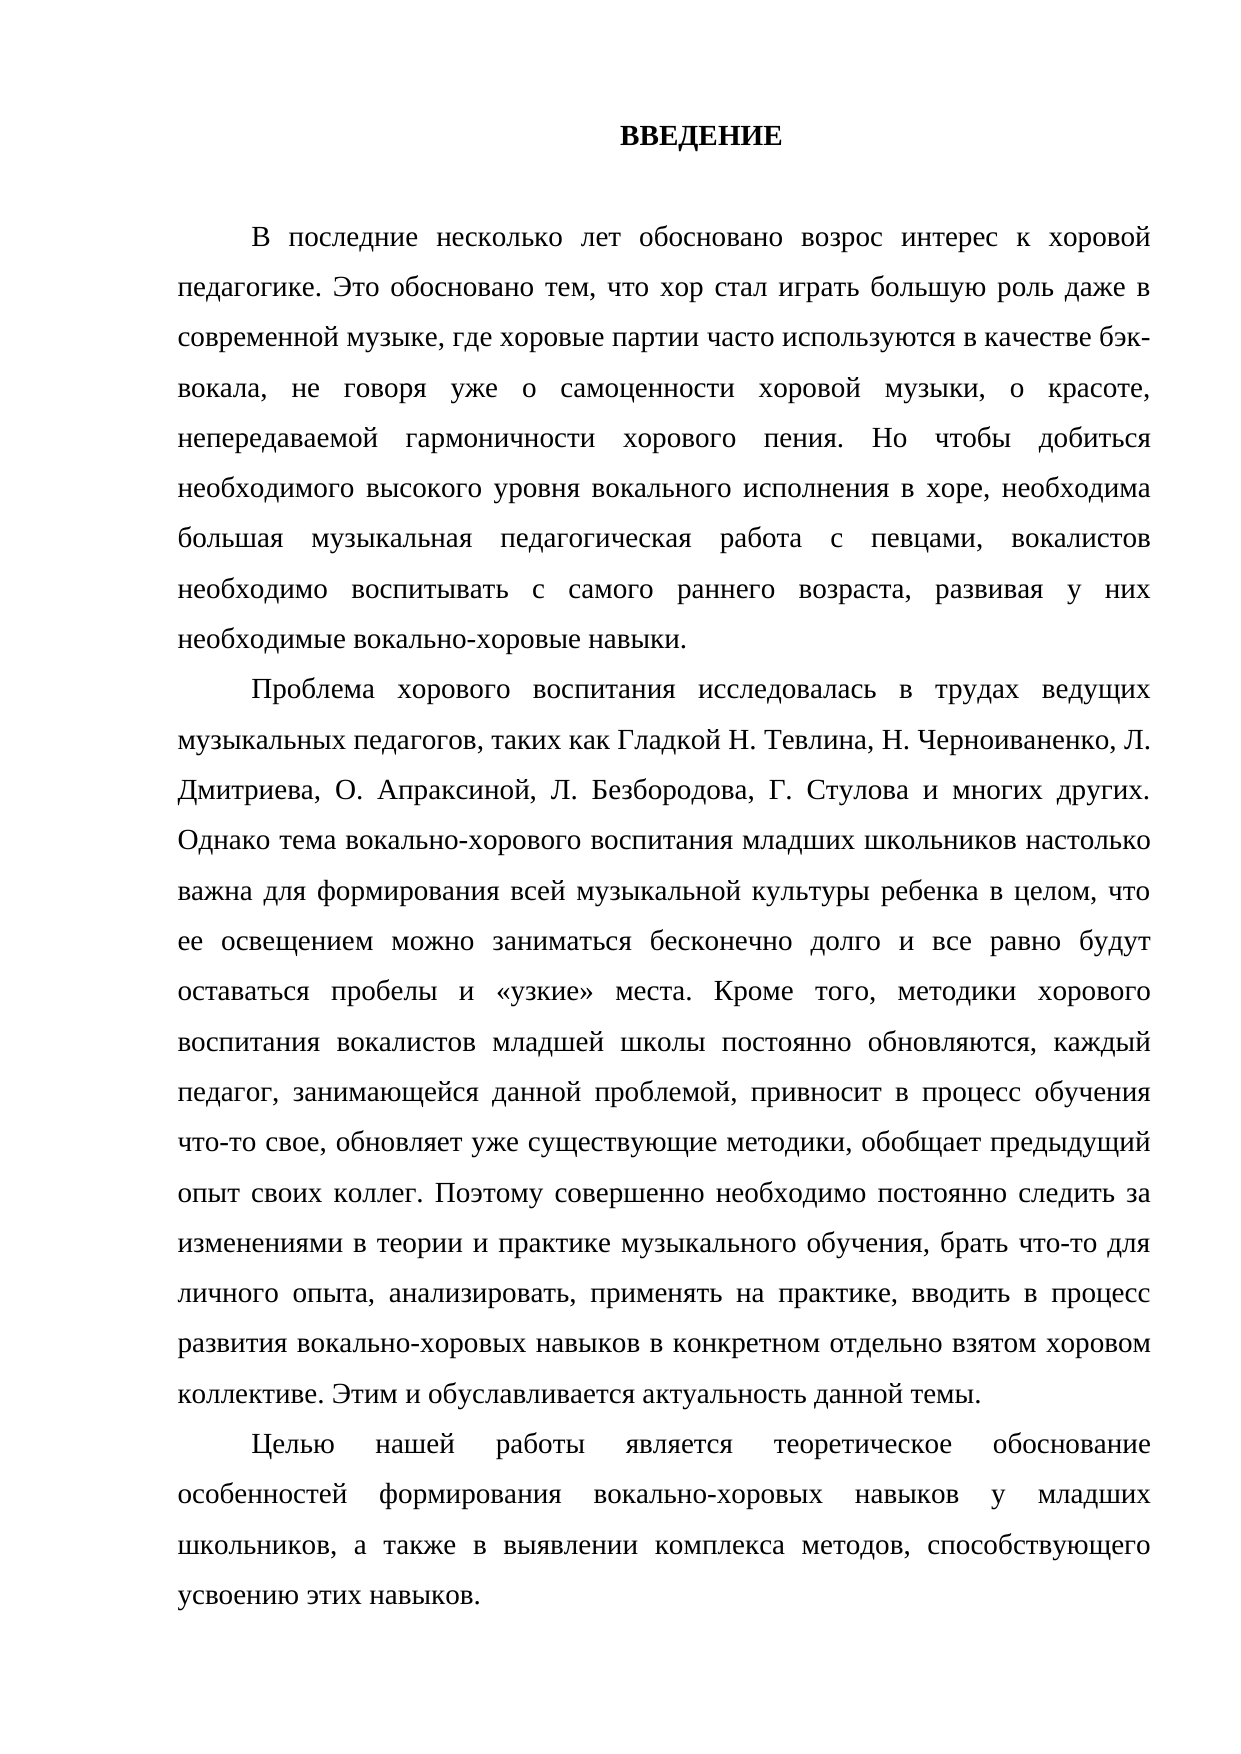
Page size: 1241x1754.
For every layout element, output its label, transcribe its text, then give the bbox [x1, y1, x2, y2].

text В последние несколько лет обосновано возрос интерес к хоровой педагогике. Это обосновано тем, что хор стал играть большую роль даже в современной музыке, где хоровые партии часто используются в качестве бэк-вокала, не говоря уже о самоценности хоровой музыки, о красоте, непередаваемой гармоничности хорового пения. Но чтобы добиться необходимого высокого уровня вокального исполнения в хоре, необходима большая музыкальная педагогическая работа с певцами, вокалистов необходимо воспитывать с самого раннего возраста, развивая у них необходимые вокально-хоровые навыки. [177, 219, 1152, 655]
text ВВЕДЕНИЕ [177, 118, 1152, 152]
text Проблема хорового воспитания исследовалась в трудах ведущих музыкальных педагогов, таких как Гладкой Н. Тевлина, Н. Черноиваненко, Л. Дмитриева, О. Апраксиной, Л. Безбородова, Г. Стулова и многих других. Однако тема вокально-хорового воспитания младших школьников настолько важна для формирования всей музыкальной культуры ребенка в целом, что ее освещением можно заниматься бесконечно долго и все равно будут оставаться пробелы и «узкие» места. Кроме того, методики хорового воспитания вокалистов младшей школы постоянно обновляются, каждый педагог, занимающейся данной проблемой, привносит в процесс обучения что-то свое, обновляет уже существующие методики, обобщает предыдущий опыт своих коллег. Поэтому совершенно необходимо постоянно следить за изменениями в теории и практике музыкального обучения, брать что-то для личного опыта, анализировать, применять на практике, вводить в процесс развития вокально-хоровых навыков в конкретном отдельно взятом хоровом коллективе. Этим и обуславливается актуальность данной темы. [177, 672, 1152, 1409]
text Целью нашей работы является теоретическое обоснование особенностей формирования вокально-хоровых навыков у младших школьников, а также в выявлении комплекса методов, способствующего усвоению этих навыков. [177, 1426, 1152, 1611]
